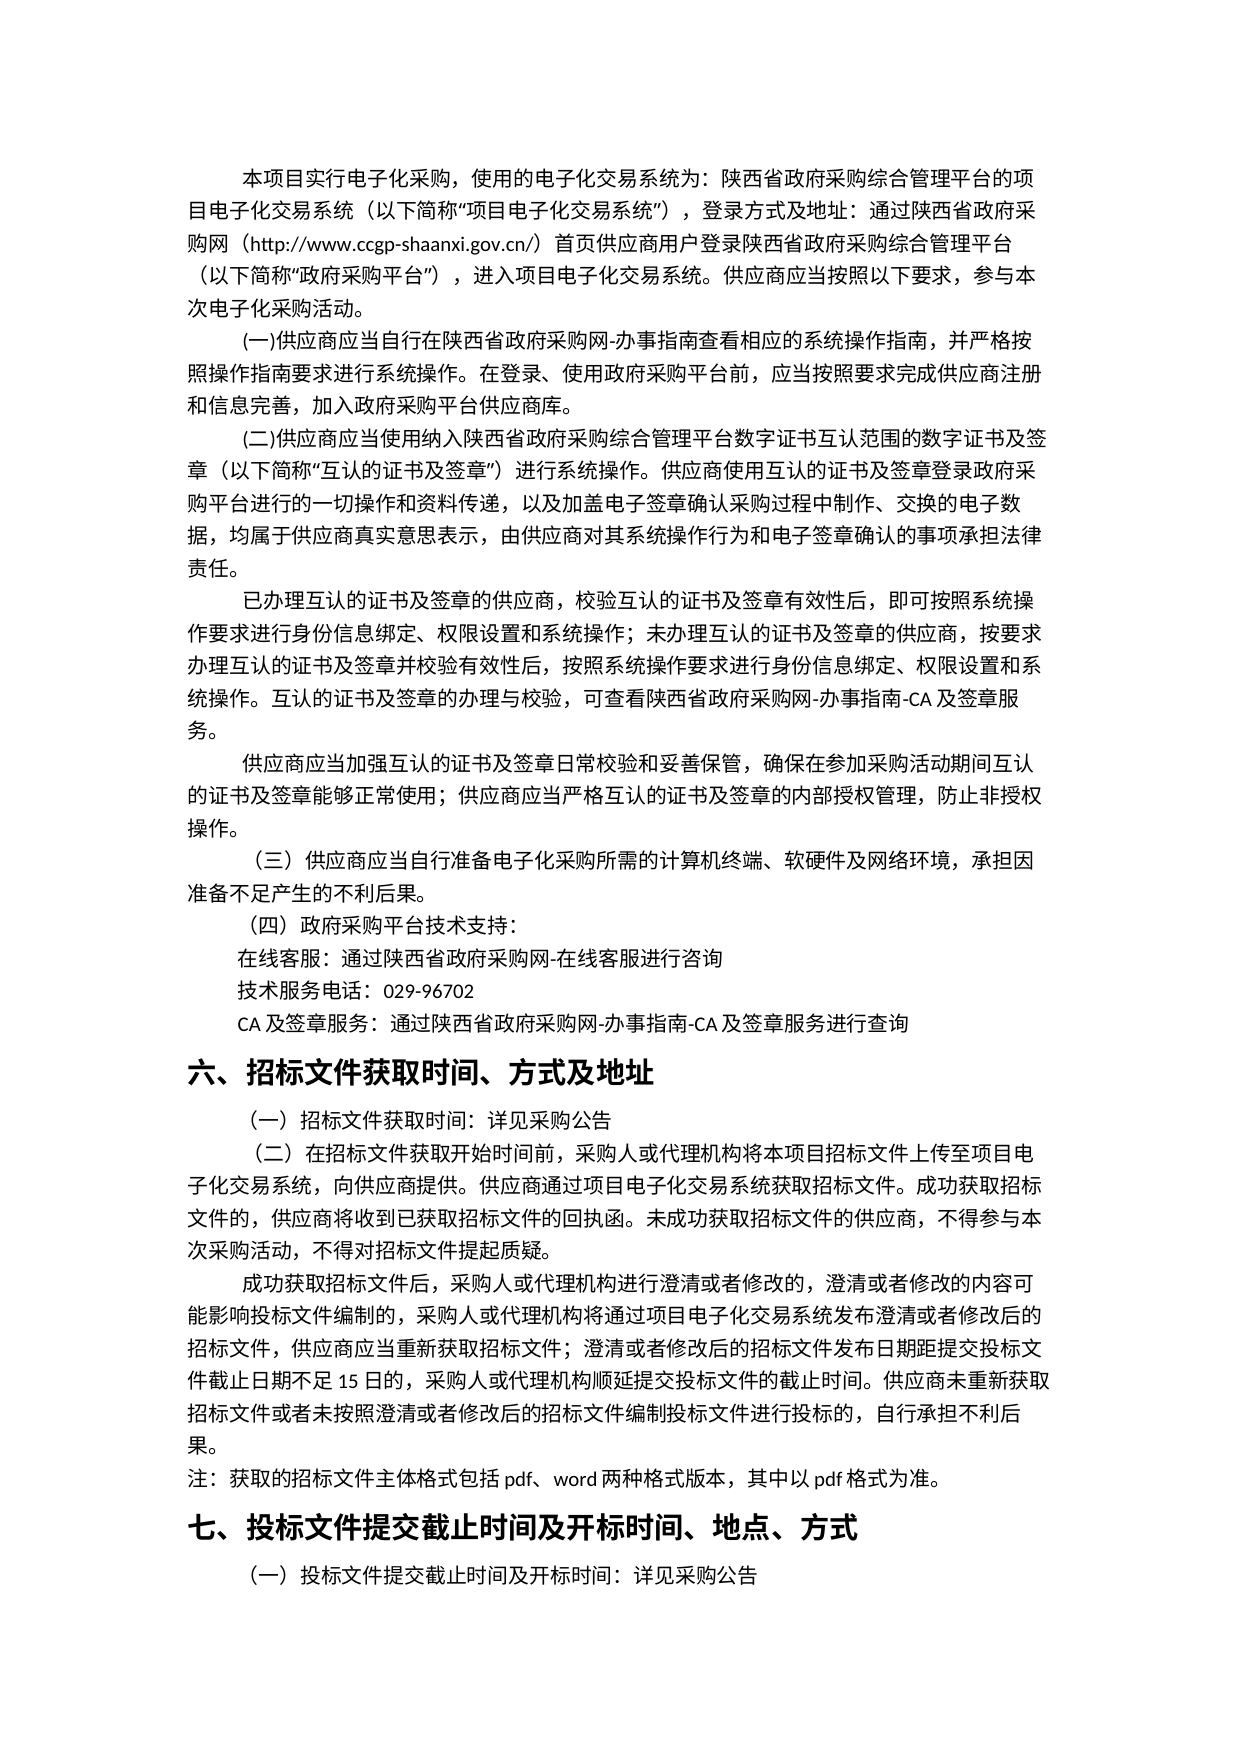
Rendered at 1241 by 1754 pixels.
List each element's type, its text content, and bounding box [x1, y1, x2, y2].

text CA及签章服务：通过陕西省政府采购网-办事指南-CA及签章服务进行查询 [187, 1007, 1053, 1039]
text 七、投标文件提交截止时间及开标时间、地点、方式 [187, 1494, 1053, 1559]
text 技术服务电话：029-96702 [187, 974, 1053, 1007]
text 供应商应当加强互认的证书及签章日常校验和妥善保管，确保在参加采购活动期间互认的证书及签章能够正常使用；供应商应当严格互认的证书及签章的内部授权管理，防止非授权操作。 [187, 747, 1053, 844]
text （三）供应商应当自行准备电子化采购所需的计算机终端、软硬件及网络环境，承担因准备不足产生的不利后果。 [187, 844, 1053, 909]
text 在线客服：通过陕西省政府采购网-在线客服进行咨询 [187, 942, 1053, 974]
text （四）政府采购平台技术支持： [187, 909, 1053, 942]
text 注：获取的招标文件主体格式包括pdf、word两种格式版本，其中以pdf格式为准。 [187, 1462, 1053, 1494]
text 本项目实行电子化采购，使用的电子化交易系统为：陕西省政府采购综合管理平台的项目电子化交易系统（以下简称“项目电子化交易系统”），登录方式及地址：通过陕西省政府采购网（http://www.ccgp-shaanxi.gov.cn/）首页供应商用户登录陕西省政府采购综合管理平台（以下简称“政府采购平台”），进入项目电子化交易系统。供应商应当按照以下要求，参与本次电子化采购活动。 [187, 162, 1053, 324]
text （一）投标文件提交截止时间及开标时间：详见采购公告 [187, 1559, 1053, 1592]
text (一)供应商应当自行在陕西省政府采购网-办事指南查看相应的系统操作指南，并严格按照操作指南要求进行系统操作。在登录、使用政府采购平台前，应当按照要求完成供应商注册和信息完善，加入政府采购平台供应商库。 [187, 324, 1053, 422]
text 成功获取招标文件后，采购人或代理机构进行澄清或者修改的，澄清或者修改的内容可能影响投标文件编制的，采购人或代理机构将通过项目电子化交易系统发布澄清或者修改后的招标文件，供应商应当重新获取招标文件；澄清或者修改后的招标文件发布日期距提交投标文件截止日期不足15日的，采购人或代理机构顺延提交投标文件的截止时间。供应商未重新获取招标文件或者未按照澄清或者修改后的招标文件编制投标文件进行投标的，自行承担不利后果。 [187, 1267, 1053, 1462]
text 已办理互认的证书及签章的供应商，校验互认的证书及签章有效性后，即可按照系统操作要求进行身份信息绑定、权限设置和系统操作；未办理互认的证书及签章的供应商，按要求办理互认的证书及签章并校验有效性后，按照系统操作要求进行身份信息绑定、权限设置和系统操作。互认的证书及签章的办理与校验，可查看陕西省政府采购网-办事指南-CA及签章服务。 [187, 584, 1053, 747]
text （一）招标文件获取时间：详见采购公告 [187, 1104, 1053, 1137]
text 六、招标文件获取时间、方式及地址 [187, 1039, 1053, 1104]
text （二）在招标文件获取开始时间前，采购人或代理机构将本项目招标文件上传至项目电子化交易系统，向供应商提供。供应商通过项目电子化交易系统获取招标文件。成功获取招标文件的，供应商将收到已获取招标文件的回执函。未成功获取招标文件的供应商，不得参与本次采购活动，不得对招标文件提起质疑。 [187, 1137, 1053, 1267]
text (二)供应商应当使用纳入陕西省政府采购综合管理平台数字证书互认范围的数字证书及签章（以下简称“互认的证书及签章”）进行系统操作。供应商使用互认的证书及签章登录政府采购平台进行的一切操作和资料传递，以及加盖电子签章确认采购过程中制作、交换的电子数据，均属于供应商真实意思表示，由供应商对其系统操作行为和电子签章确认的事项承担法律责任。 [187, 422, 1053, 584]
